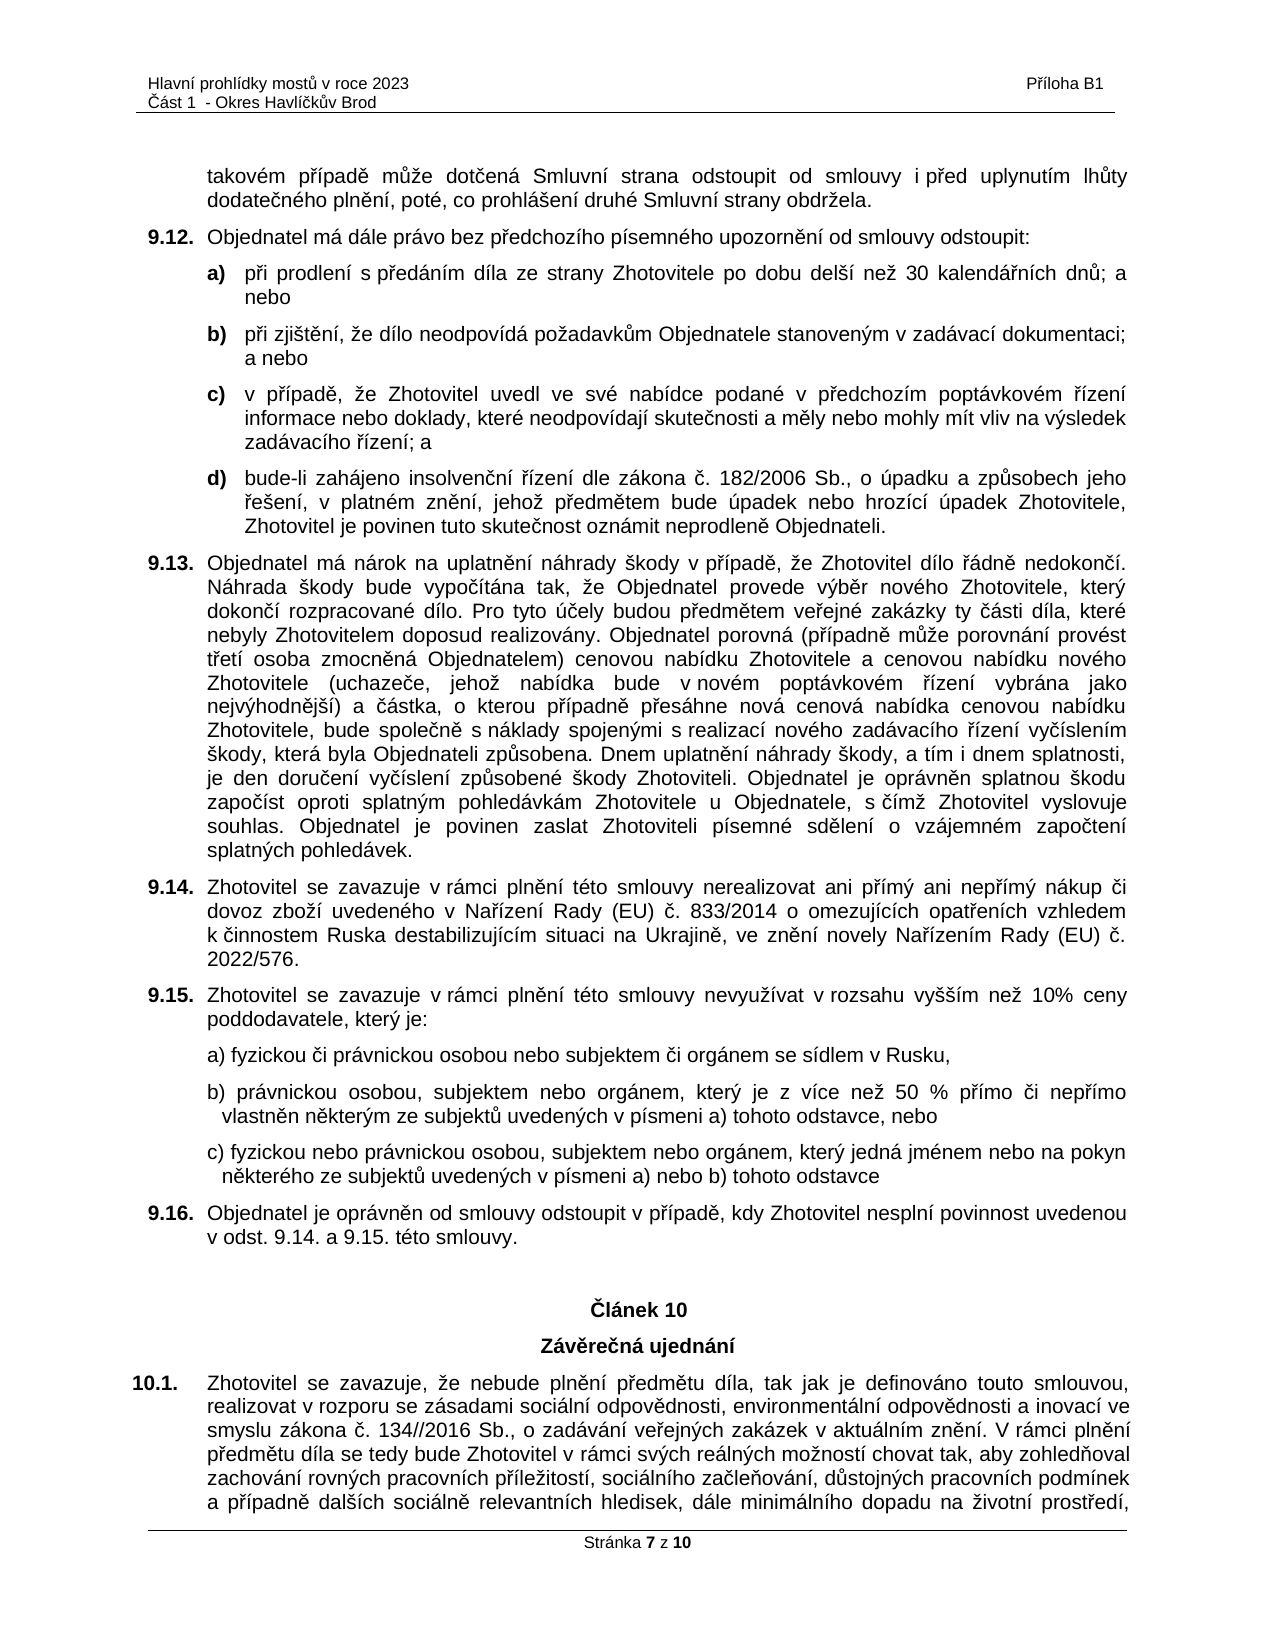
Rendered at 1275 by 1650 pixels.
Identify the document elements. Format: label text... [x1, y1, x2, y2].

list Objednatel je oprávněn od smlouvy odstoupit v případě, kdy Zhotovitel nesplní povinnost uvedenou v odst. 9.14. a 9.15. této smlouvy. [148, 1201, 1127, 1248]
list Zhotovitel se zavazuje v rámci plnění této smlouvy nerealizovat ani přímý ani nepřímý nákup či dovoz zboží uvedeného v Nařízení Rady (EU) č. 833/2014 o omezujících opatřeních vzhledem k činnostem Ruska destabilizujícím situaci na Ukrajině, ve znění novely Nařízením Rady (EU) č. 2022/576. [148, 874, 1127, 970]
text b) právnickou osobou, subjektem nebo orgánem, který je z více než 50 % přímo či nepřímo vlastněn některým ze subjektů uvedených v písmeni a) tohoto odstavce, nebo [207, 1080, 1127, 1128]
list Zhotovitel se zavazuje v rámci plnění této smlouvy nevyužívat v rozsahu vyšším než 10% ceny poddodavatele, který je: [148, 983, 1127, 1031]
text a) fyzickou či právnickou osobou nebo subjektem či orgánem se sídlem v Rusku, [207, 1043, 1127, 1067]
list při prodlení s předáním díla ze strany Zhotovitele po dobu delší než 30 kalendářních dnů; a nebo [207, 261, 1127, 309]
list v případě, že Zhotovitel uvedl ve své nabídce podané v předchozím poptávkovém řízení informace nebo doklady, které neodpovídají skutečnosti a měly nebo mohly mít vliv na výsledek zadávacího řízení; a [207, 382, 1127, 454]
list Objednatel má dále právo bez předchozího písemného upozornění od smlouvy odstoupit: [148, 224, 1127, 248]
text c) fyzickou nebo právnickou osobou, subjektem nebo orgánem, který jedná jménem nebo na pokyn některého ze subjektů uvedených v písmeni a) nebo b) tohoto odstavce [207, 1140, 1127, 1188]
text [207, 164, 1127, 212]
text Článek 10 [516, 1297, 1127, 1321]
list při zjištění, že dílo neodpovídá požadavkům Objednatele stanoveným v zadávací dokumentaci; a nebo [207, 321, 1127, 369]
text Závěrečná ujednání [148, 1334, 1127, 1358]
list bude-li zahájeno insolvenční řízení dle zákona č. 182/2006 Sb., o úpadku a způsobech jeho řešení, v platném znění, jehož předmětem bude úpadek nebo hrozící úpadek Zhotovitele, Zhotovitel je povinen tuto skutečnost oznámit neprodleně Objednateli. [207, 466, 1127, 538]
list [132, 1370, 1131, 1514]
list Objednatel má nárok na uplatnění náhrady škody v případě, že Zhotovitel dílo řádně nedokončí. Náhrada škody bude vypočítána tak, že Objednatel provede výběr nového Zhotovitele, který dokončí rozpracované dílo. Pro tyto účely budou předmětem veřejné zakázky ty části díla, které nebyly Zhotovitelem doposud realizovány. Objednatel porovná (případně může porovnání provést třetí osoba zmocněná Objednatelem) cenovou nabídku Zhotovitele a cenovou nabídku nového Zhotovitele (uchazeče, jehož nabídka bude v novém poptávkovém řízení vybrána jako nejvýhodnější) a částka, o kterou případně přesáhne nová cenová nabídka cenovou nabídku Zhotovitele, bude společně s náklady spojenými s realizací nového zadávacího řízení vyčíslením škody, která byla Objednateli způsobena. Dnem uplatnění náhrady škody, a tím i dnem splatnosti, je den doručení vyčíslení způsobené škody Zhotoviteli. Objednatel je oprávněn splatnou škodu započíst oproti splatným pohledávkám Zhotovitele u Objednatele, s čímž Zhotovitel vyslovuje souhlas. Objednatel je povinen zaslat Zhotoviteli písemné sdělení o vzájemném započtení splatných pohledávek. [148, 551, 1127, 862]
